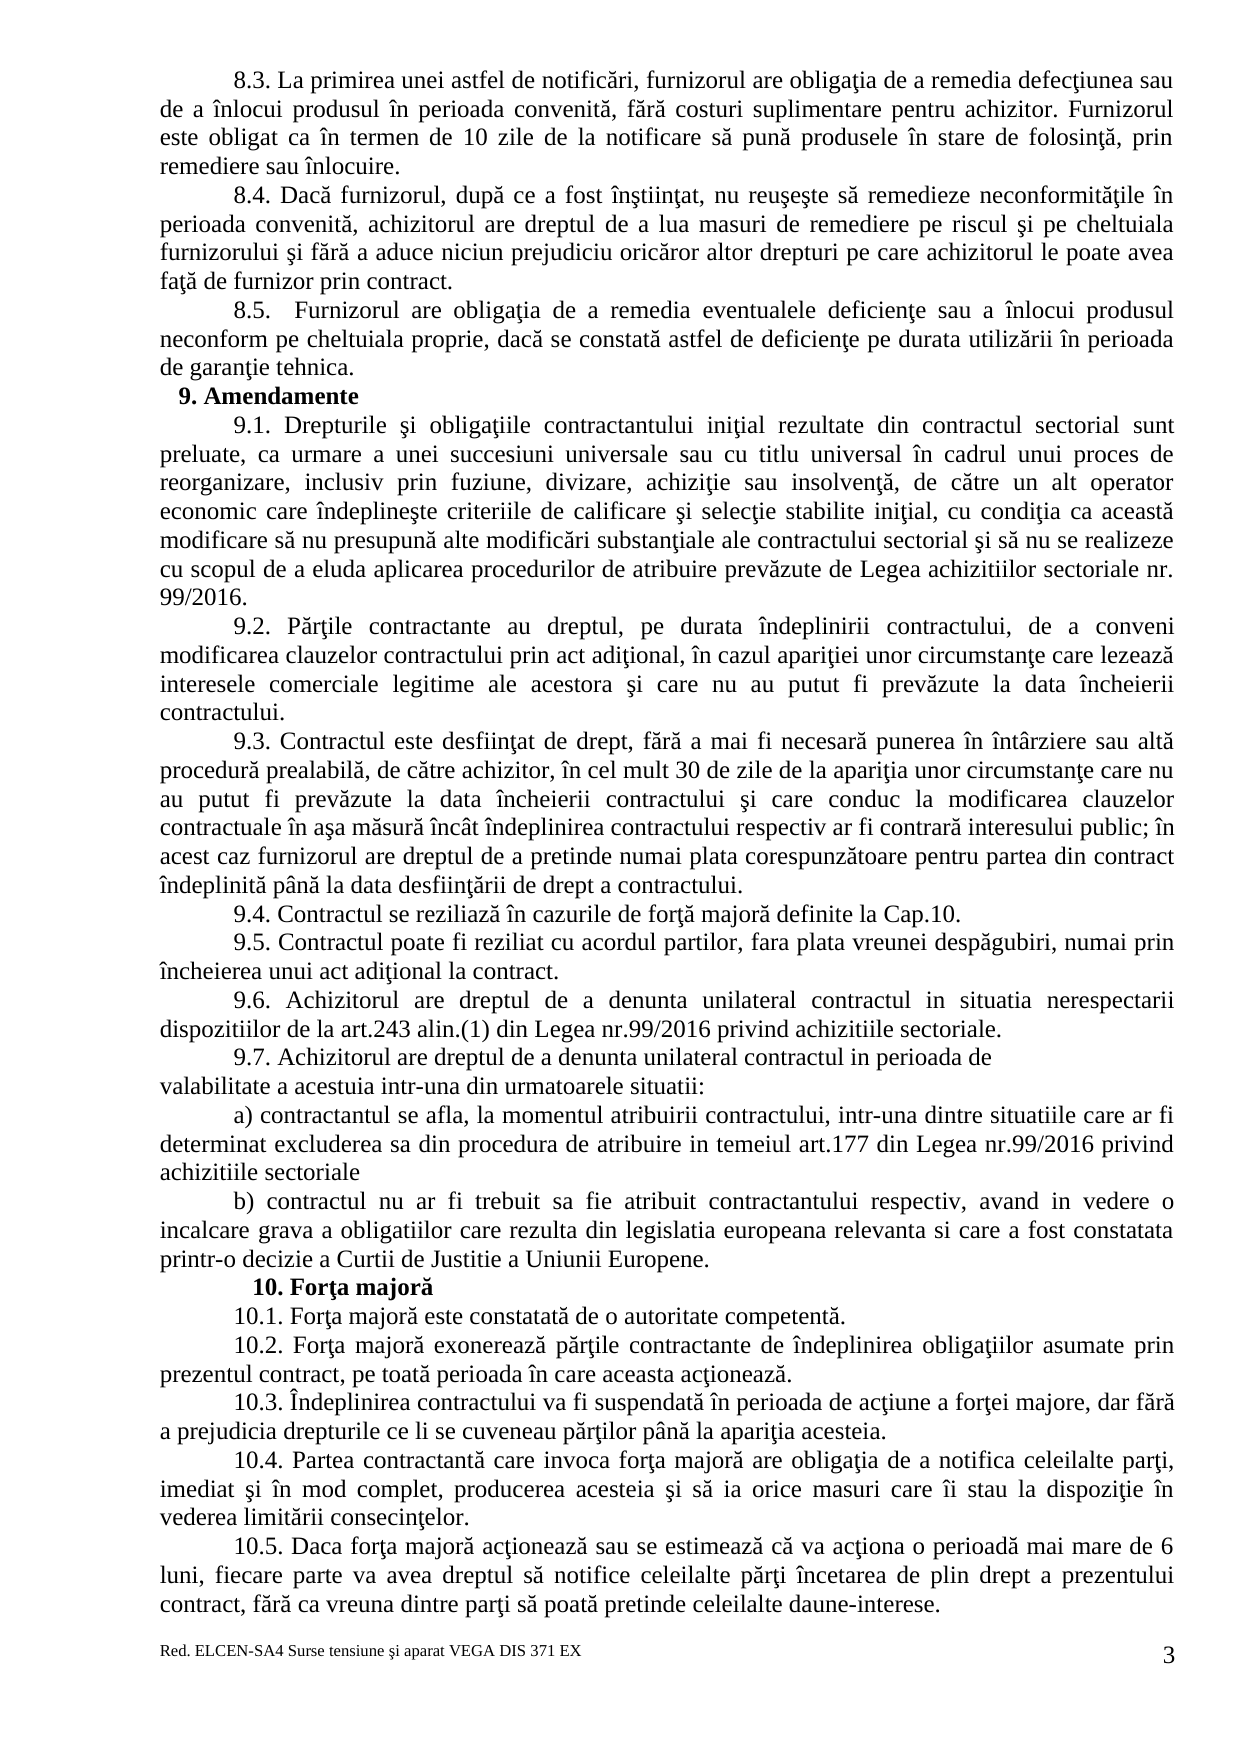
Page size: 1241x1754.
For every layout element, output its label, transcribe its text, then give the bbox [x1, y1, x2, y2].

text 8.3. La primirea unei astfel de notificări, furnizorul are obligaţia de a remedia defecţiunea sau de a înlocui produsul în perioada convenită, fără costuri suplimentare pentru achizitor. Furnizorul este obligat ca în termen de 10 zile de la notificare să pună produsele în stare de folosinţă, prin remediere sau înlocuire. [159, 65, 1175, 180]
text 9.2. Părţile contractante au dreptul, pe durata îndeplinirii contractului, de a conveni modificarea clauzelor contractului prin act adiţional, în cazul apariţiei unor circumstanţe care lezează interesele comerciale legitime ale acestora şi care nu au putut fi prevăzute la data încheierii contractului. [159, 611, 1175, 726]
text 10.5. Daca forţa majoră acţionează sau se estimează că va acţiona o perioadă mai mare de 6 luni, fiecare parte va avea dreptul să notifice celeilalte părţi încetarea de plin drept a prezentului contract, fără ca vreuna dintre parţi să poată pretinde celeilalte daune-interese. [159, 1531, 1175, 1617]
text 10.1. Forţa majoră este constatată de o autoritate competentă. [159, 1301, 1175, 1330]
text 9.4. Contractul se reziliază în cazurile de forţă majoră definite la Cap.10. [159, 899, 1175, 927]
text 9. Amendamente [159, 381, 1175, 410]
text 10.2. Forţa majoră exonerează părţile contractante de îndeplinirea obligaţiilor asumate prin prezentul contract, pe toată perioada în care aceasta acţionează. [159, 1330, 1175, 1387]
text b) contractul nu ar fi trebuit sa fie atribuit contractantului respectiv, avand in vedere o incalcare grava a obligatiilor care rezulta din legislatia europeana relevanta si care a fost constatata printr-o decizie a Curtii de Justitie a Uniunii Europene. [159, 1186, 1175, 1272]
text 10.3. Îndeplinirea contractului va fi suspendată în perioada de acţiune a forţei majore, dar fără a prejudicia drepturile ce li se cuveneau părţilor până la apariţia acesteia. [159, 1387, 1175, 1445]
text 8.4. Dacă furnizorul, după ce a fost înştiinţat, nu reuşeşte să remedieze neconformităţile în perioada convenită, achizitorul are dreptul de a lua masuri de remediere pe riscul şi pe cheltuiala furnizorului şi fără a aduce niciun prejudiciu oricăror altor drepturi pe care achizitorul le poate avea faţă de furnizor prin contract. [159, 180, 1175, 295]
text 9.6. Achizitorul are dreptul de a denunta unilateral contractul in situatia nerespectarii dispozitiilor de la art.243 alin.(1) din Legea nr.99/2016 privind achizitiile sectoriale. [159, 985, 1175, 1042]
text 9.3. Contractul este desfiinţat de drept, fără a mai fi necesară punerea în întârziere sau altă procedură prealabilă, de către achizitor, în cel mult 30 de zile de la apariţia unor circumstanţe care nu au putut fi prevăzute la data încheierii contractului şi care conduc la modificarea clauzelor contractuale în aşa măsură încât îndeplinirea contractului respectiv ar fi contrară interesului public; în acest caz furnizorul are dreptul de a pretinde numai plata corespunzătoare pentru partea din contract îndeplinită până la data desfiinţării de drept a contractului. [159, 726, 1175, 899]
text valabilitate a acestuia intr-una din urmatoarele situatii: [159, 1071, 1175, 1100]
text 8.5. Furnizorul are obligaţia de a remedia eventualele deficienţe sau a înlocui produsul neconform pe cheltuiala proprie, dacă se constată astfel de deficienţe pe durata utilizării în perioada de garanţie tehnica. [159, 295, 1175, 381]
text 9.5. Contractul poate fi reziliat cu acordul partilor, fara plata vreunei despăgubiri, numai prin încheierea unui act adiţional la contract. [159, 927, 1175, 985]
text a) contractantul se afla, la momentul atribuirii contractului, intr-una dintre situatiile care ar fi determinat excluderea sa din procedura de atribuire in temeiul art.177 din Legea nr.99/2016 privind achizitiile sectoriale [159, 1100, 1175, 1186]
text 10.4. Partea contractantă care invoca forţa majoră are obligaţia de a notifica celeilalte parţi, imediat şi în mod complet, producerea acesteia şi să ia orice masuri care îi stau la dispoziţie în vederea limitării consecinţelor. [159, 1445, 1175, 1531]
text 10. Forţa majoră [159, 1272, 1175, 1301]
text 9.1. Drepturile şi obligaţiile contractantului iniţial rezultate din contractul sectorial sunt preluate, ca urmare a unei succesiuni universale sau cu titlu universal în cadrul unui proces de reorganizare, inclusiv prin fuziune, divizare, achiziţie sau insolvenţă, de către un alt operator economic care îndeplineşte criteriile de calificare şi selecţie stabilite iniţial, cu condiţia ca această modificare să nu presupună alte modificări substanţiale ale contractului sectorial şi să nu se realizeze cu scopul de a eluda aplicarea procedurilor de atribuire prevăzute de Legea achizitiilor sectoriale nr. 99/2016. [159, 410, 1175, 611]
text 9.7. Achizitorul are dreptul de a denunta unilateral contractul in perioada de [159, 1042, 1175, 1071]
